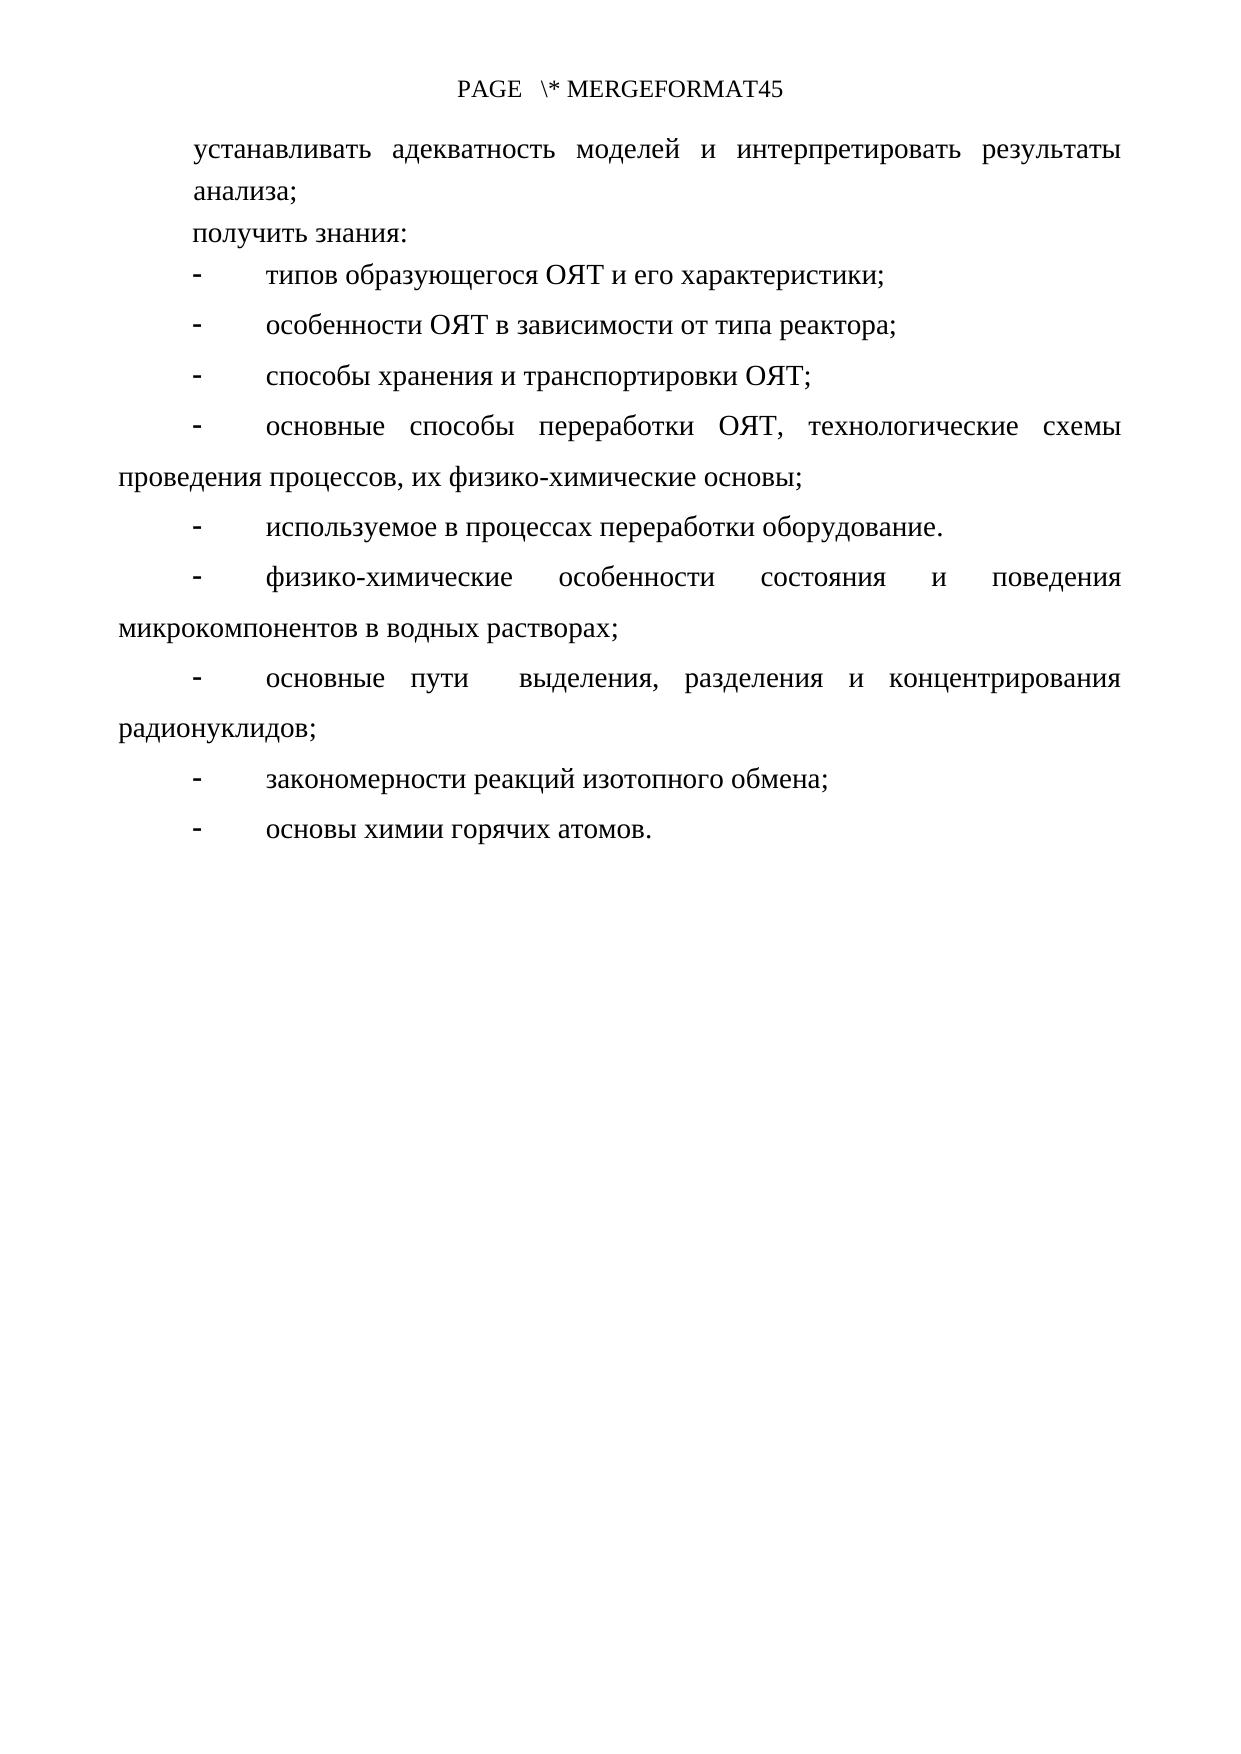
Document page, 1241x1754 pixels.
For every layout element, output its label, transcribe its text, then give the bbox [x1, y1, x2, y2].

list способы хранения и транспортировки ОЯТ; [118, 358, 1122, 391]
list типов образующегося ОЯТ и его характеристики; [118, 257, 1122, 291]
list основы химии горячих атомов. [118, 811, 1122, 845]
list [156, 131, 1122, 207]
list закономерности реакций изотопного обмена; [118, 761, 1122, 794]
list физико-химические особенности состояния и поведения микрокомпонентов в водных растворах; [118, 559, 1122, 643]
text получить знания: [118, 215, 1122, 249]
list используемое в процессах переработки оборудование. [118, 509, 1122, 543]
list основные способы переработки ОЯТ, технологические схемы проведения процессов, их физико-химические основы; [118, 408, 1122, 492]
list особенности ОЯТ в зависимости от типа реактора; [118, 307, 1122, 341]
list основные пути выделения, разделения и концентрирования радионуклидов; [118, 660, 1122, 744]
